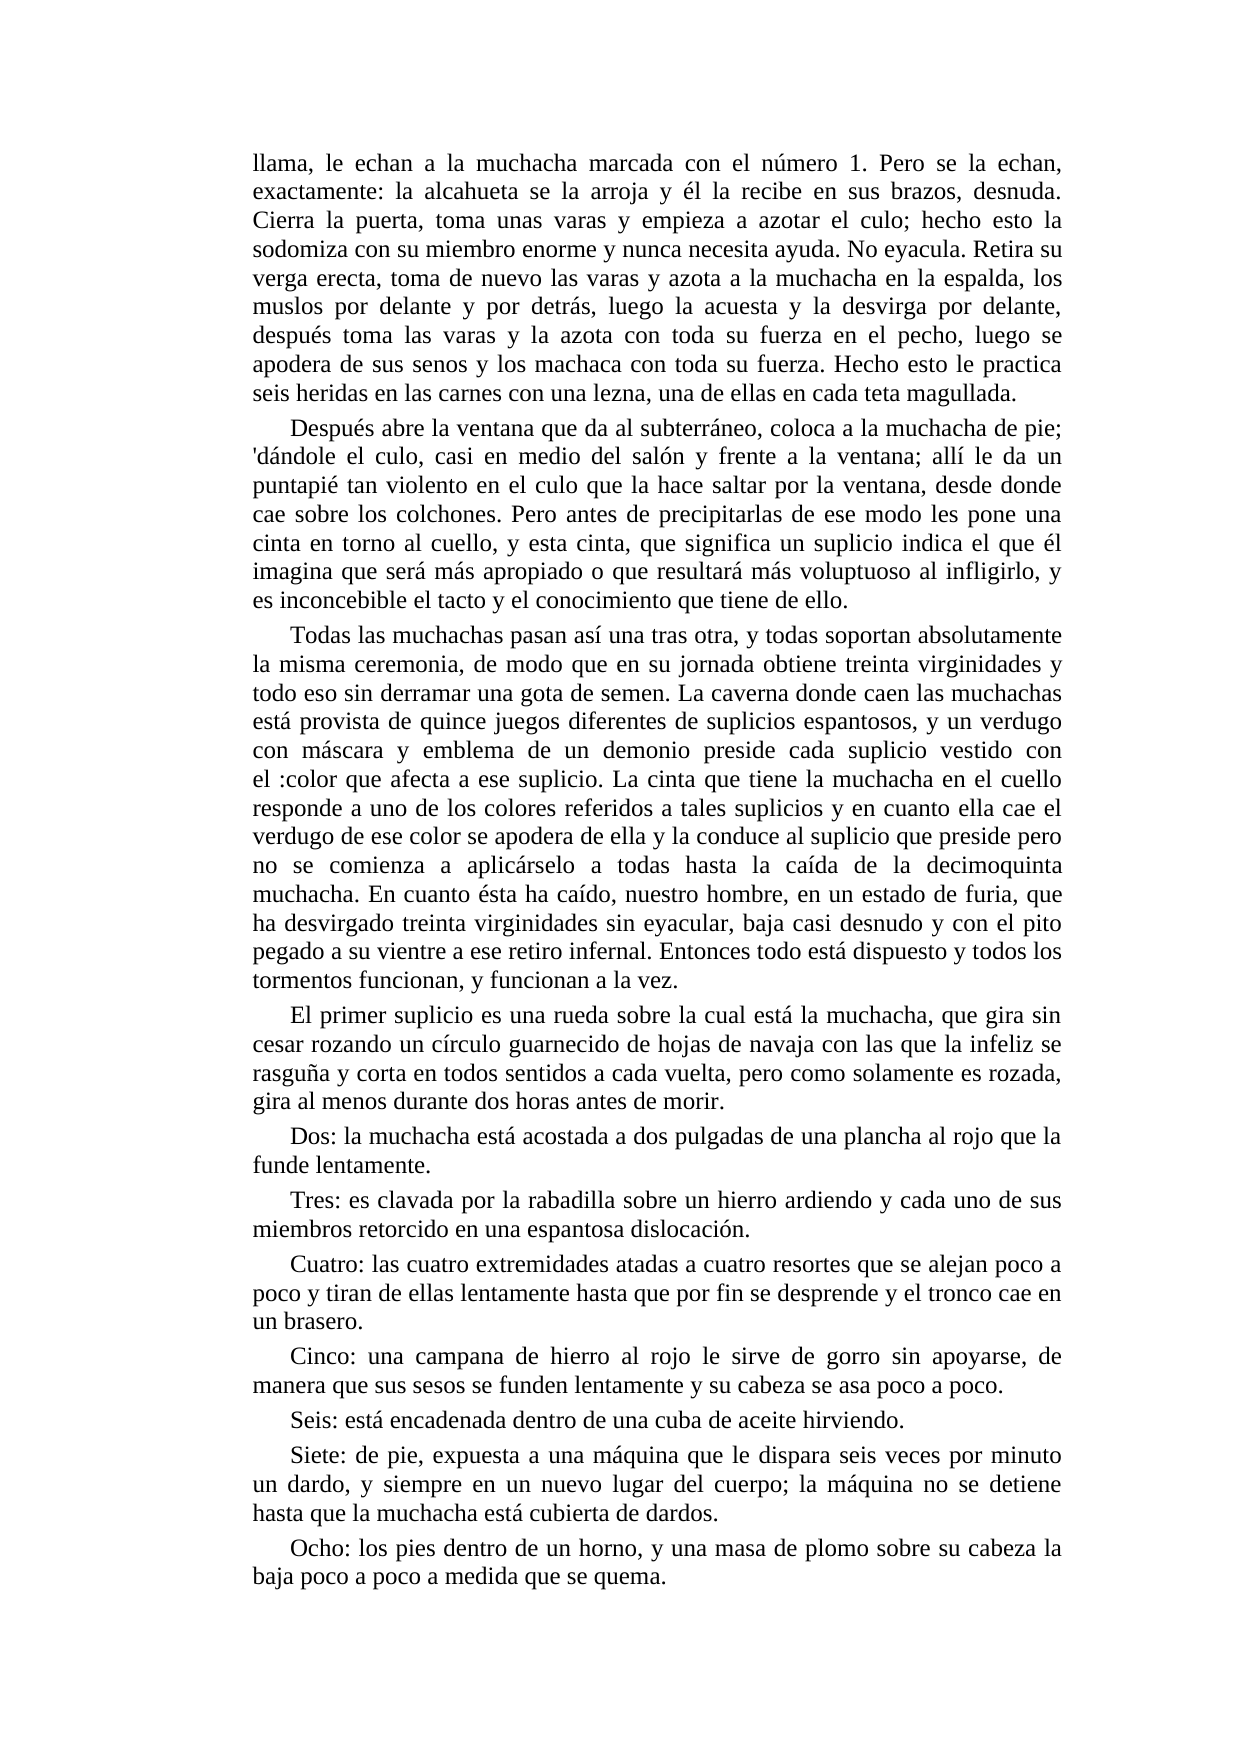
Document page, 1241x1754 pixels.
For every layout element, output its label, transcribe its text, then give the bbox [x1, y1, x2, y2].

text Cuatro: las cuatro extremidades atadas a cuatro resortes que se alejan poco a poco y tiran de ellas lentamente hasta que por fin se desprende y el tronco cae en un brasero. [252, 1249, 1063, 1335]
text Tres: es clavada por la rabadilla sobre un hierro ardiendo y cada uno de sus miembros retorcido en una espantosa dislocación. [252, 1185, 1063, 1243]
text Siete: de pie, expuesta a una máquina que le dispara seis veces por minuto un dardo, y siempre en un nuevo lugar del cuerpo; la máquina no se detiene hasta que la muchacha está cubierta de dardos. [252, 1440, 1063, 1526]
text Dos: la muchacha está acostada a dos pulgadas de una plancha al rojo que la funde lentamente. [252, 1121, 1063, 1179]
text El primer suplicio es una rueda sobre la cual está la muchacha, que gira sin cesar rozando un círculo guarnecido de hojas de navaja con las que la infeliz se rasguña y corta en todos sentidos a cada vuelta, pero como solamente es rozada, gira al menos durante dos horas antes de morir. [252, 1000, 1063, 1115]
text Seis: está encadenada dentro de una cuba de aceite hirviendo. [252, 1405, 1063, 1434]
text Ocho: los pies dentro de un horno, y una masa de plomo sobre su cabeza la baja poco a poco a medida que se quema. [252, 1533, 1063, 1590]
text Cinco: una campana de hierro al rojo le sirve de gorro sin apoyarse, de manera que sus sesos se funden lentamente y su cabeza se asa poco a poco. [252, 1341, 1063, 1399]
text Todas las muchachas pasan así una tras otra, y todas soportan absolutamente la misma ceremonia, de modo que en su jornada obtiene treinta virginidades y todo eso sin derramar una gota de semen. La caverna donde caen las muchachas está provista de quince juegos diferentes de suplicios espantosos, y un verdugo con máscara y emblema de un demonio preside cada suplicio vestido con el :color que afecta a ese suplicio. La cinta que tiene la muchacha en el cuello responde a uno de los colores referidos a tales suplicios y en cuanto ella cae el verdugo de ese color se apodera de ella y la conduce al suplicio que preside pero no se comienza a aplicárselo a todas hasta la caída de la decimoquinta muchacha. En cuanto ésta ha caído, nuestro hombre, en un estado de furia, que ha desvirgado treinta virginidades sin eyacular, baja casi desnudo y con el pito pegado a su vientre a ese retiro infernal. Entonces todo está dispuesto y todos los tormentos funcionan, y funcionan a la vez. [252, 620, 1063, 994]
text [252, 148, 1063, 406]
text Después abre la ventana que da al subterráneo, coloca a la muchacha de pie; 'dándole el culo, casi en medio del salón y frente a la ventana; allí le da un puntapié tan violento en el culo que la hace saltar por la ventana, desde donde cae sobre los colchones. Pero antes de precipitarlas de ese modo les pone una cinta en torno al cuello, y esta cinta, que significa un suplicio indica el que él imagina que será más apropiado o que resultará más voluptuoso al infligirlo, y es inconcebible el tacto y el conocimiento que tiene de ello. [252, 413, 1063, 614]
